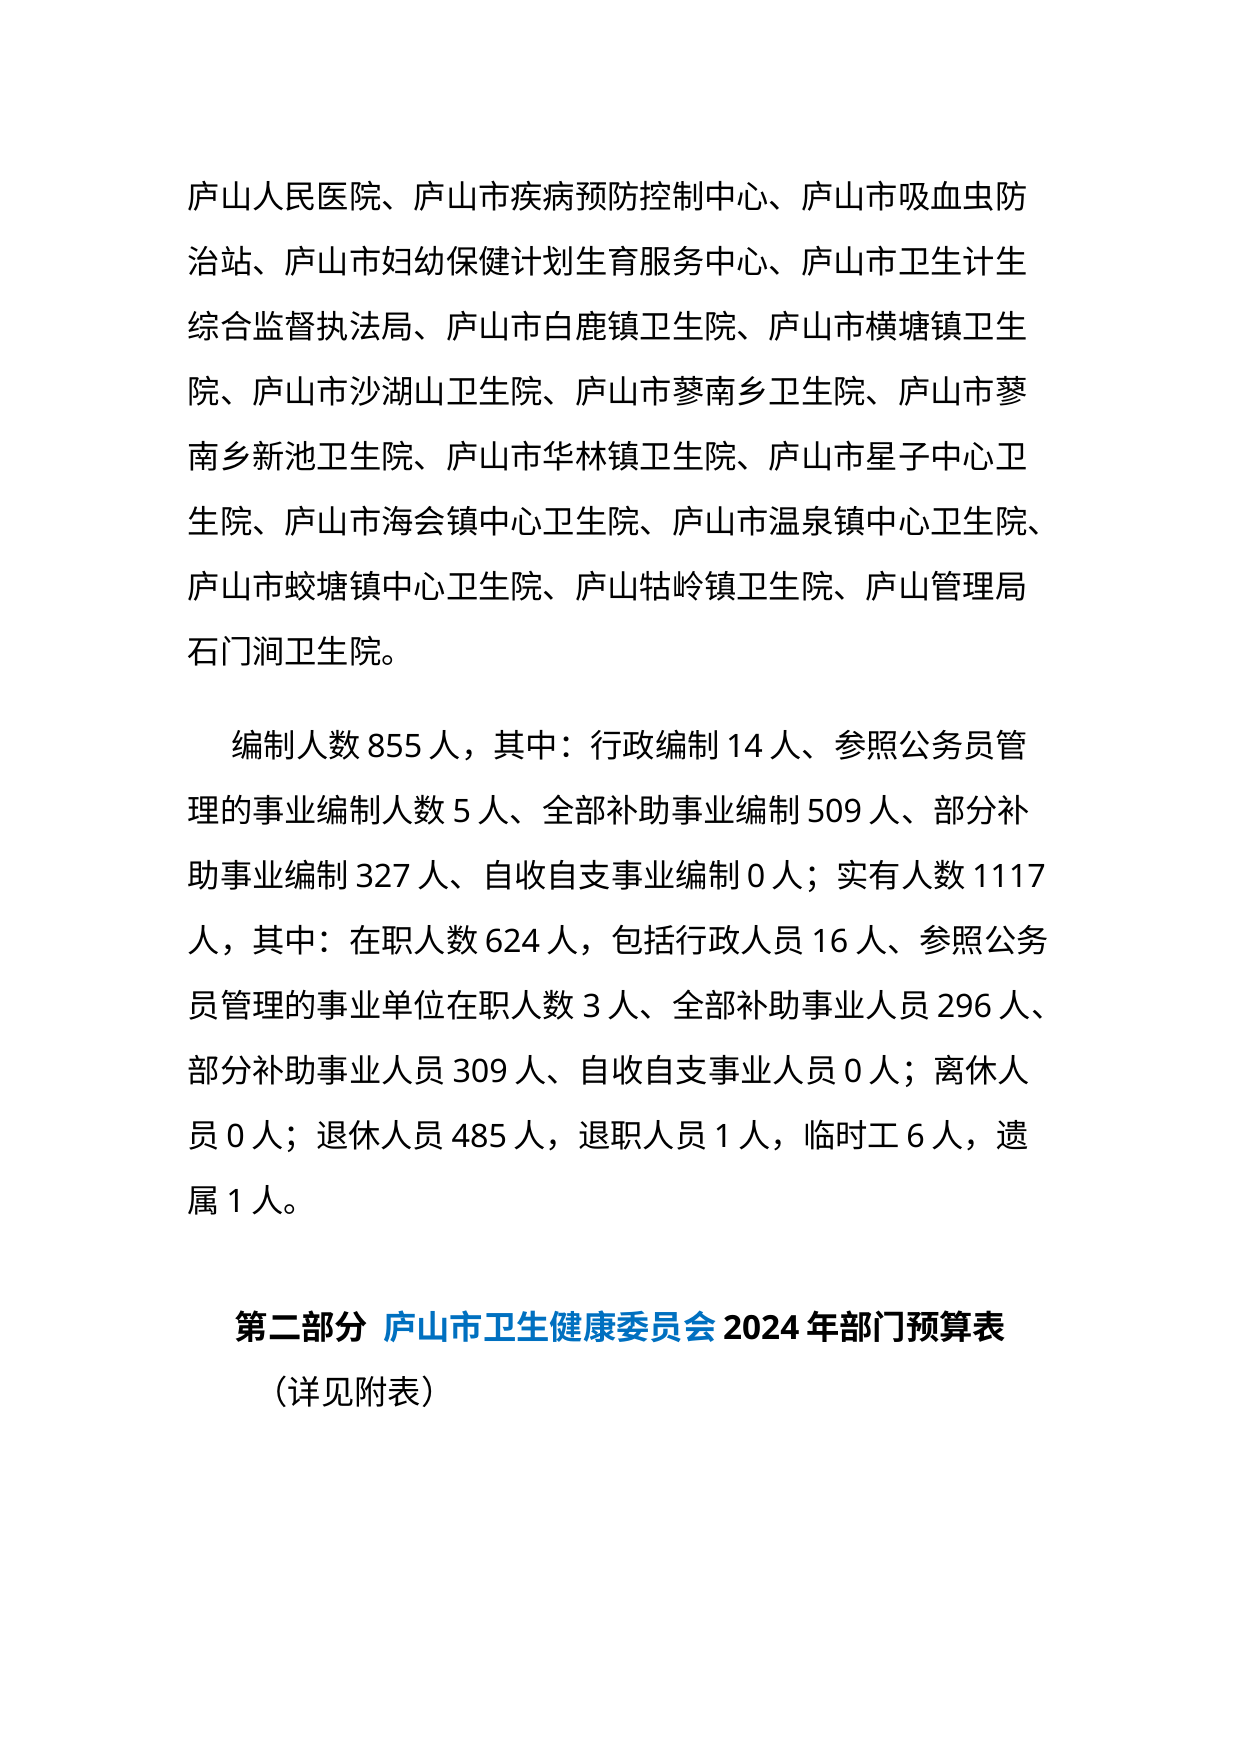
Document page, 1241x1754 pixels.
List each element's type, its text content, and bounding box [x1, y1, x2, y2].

text （详见附表） [187, 1358, 1053, 1423]
text 编制人数855人，其中：行政编制14人、参照公务员管理的事业编制人数5人、全部补助事业编制509人、部分补助事业编制327人、自收自支事业编制0人；实有人数1117人，其中：在职人数624人，包括行政人员16人、参照公务员管理的事业单位在职人数 3人、全部补助事业人员296人、部分补助事业人员309人、自收自支事业人员0人；离休人员0人；退休人员485人，退职人员1人，临时工6人，遗属1人。 [187, 711, 1053, 1231]
text 第二部分 庐山市卫生健康委员会2024年部门预算表 [187, 1293, 1053, 1358]
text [187, 162, 1053, 682]
